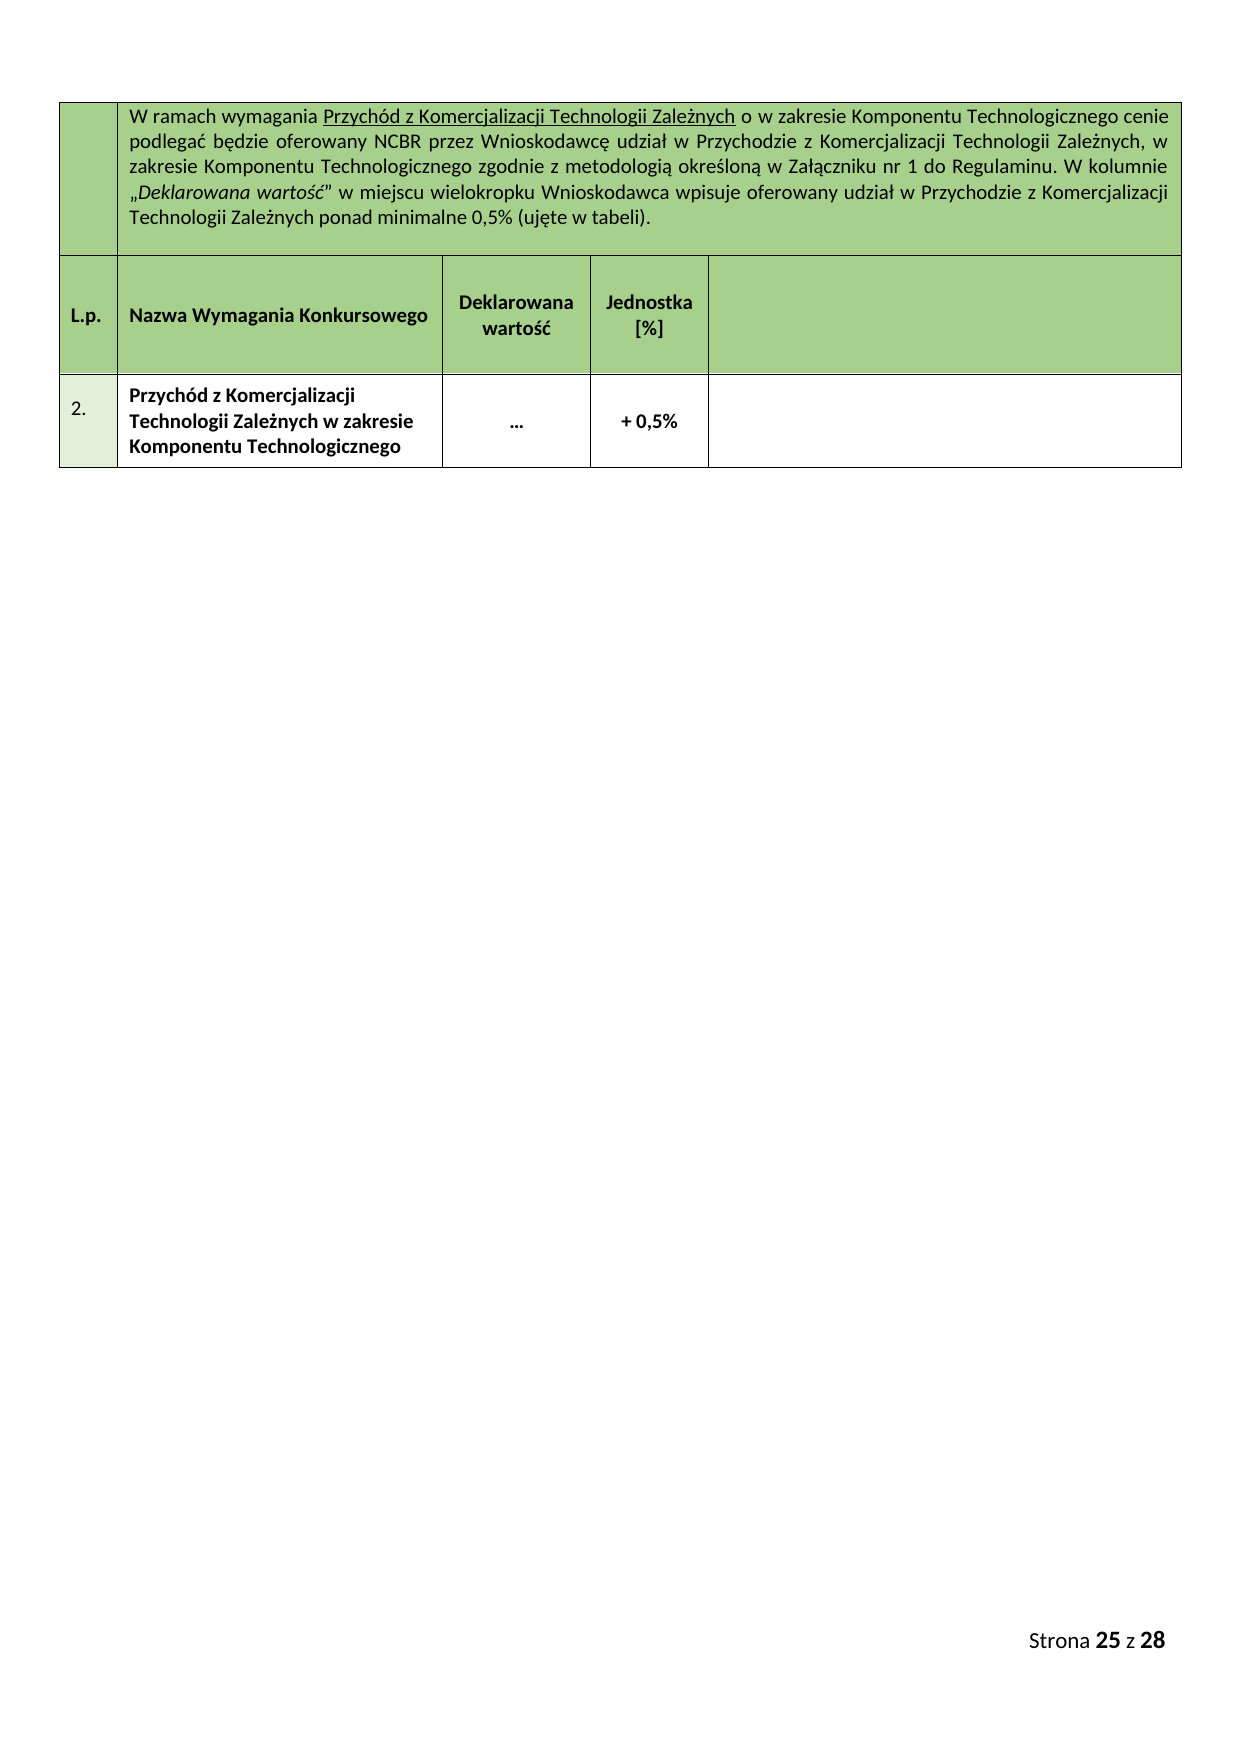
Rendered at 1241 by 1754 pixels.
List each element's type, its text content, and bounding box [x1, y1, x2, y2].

table_cell Deklarowana wartość [443, 256, 590, 373]
table_header [60, 103, 117, 255]
table_cell [709, 256, 1181, 373]
table_cell + 0,5% [591, 375, 708, 467]
table_cell … [443, 375, 590, 467]
table_cell Nazwa Wymagania Konkursowego [118, 256, 442, 373]
table_cell Przychód z Komercjalizacji Technologii Zależnych w zakresie Komponentu Technologicznego [118, 375, 442, 467]
table_cell L.p. [60, 256, 117, 373]
table_header W ramach wymagania Przychód z Komercjalizacji Technologii Zależnych o w zakresie Komponentu Technologicznego cenie podlegać będzie oferowany NCBR przez Wnioskodawcę udział w Przychodzie z Komercjalizacji Technologii Zależnych, w zakresie Komponentu Technologicznego zgodnie z metodologią określoną w Załączniku nr 1 do Regulaminu. W kolumnie „Deklarowana wartość” w miejscu wielokropku Wnioskodawca wpisuje oferowany udział w Przychodzie z Komercjalizacji Technologii Zależnych ponad minimalne 0,5% (ujęte w tabeli). [118, 103, 1181, 255]
table_cell Jednostka [%] [591, 256, 708, 373]
table_cell [709, 375, 1181, 467]
table_cell [60, 375, 117, 467]
